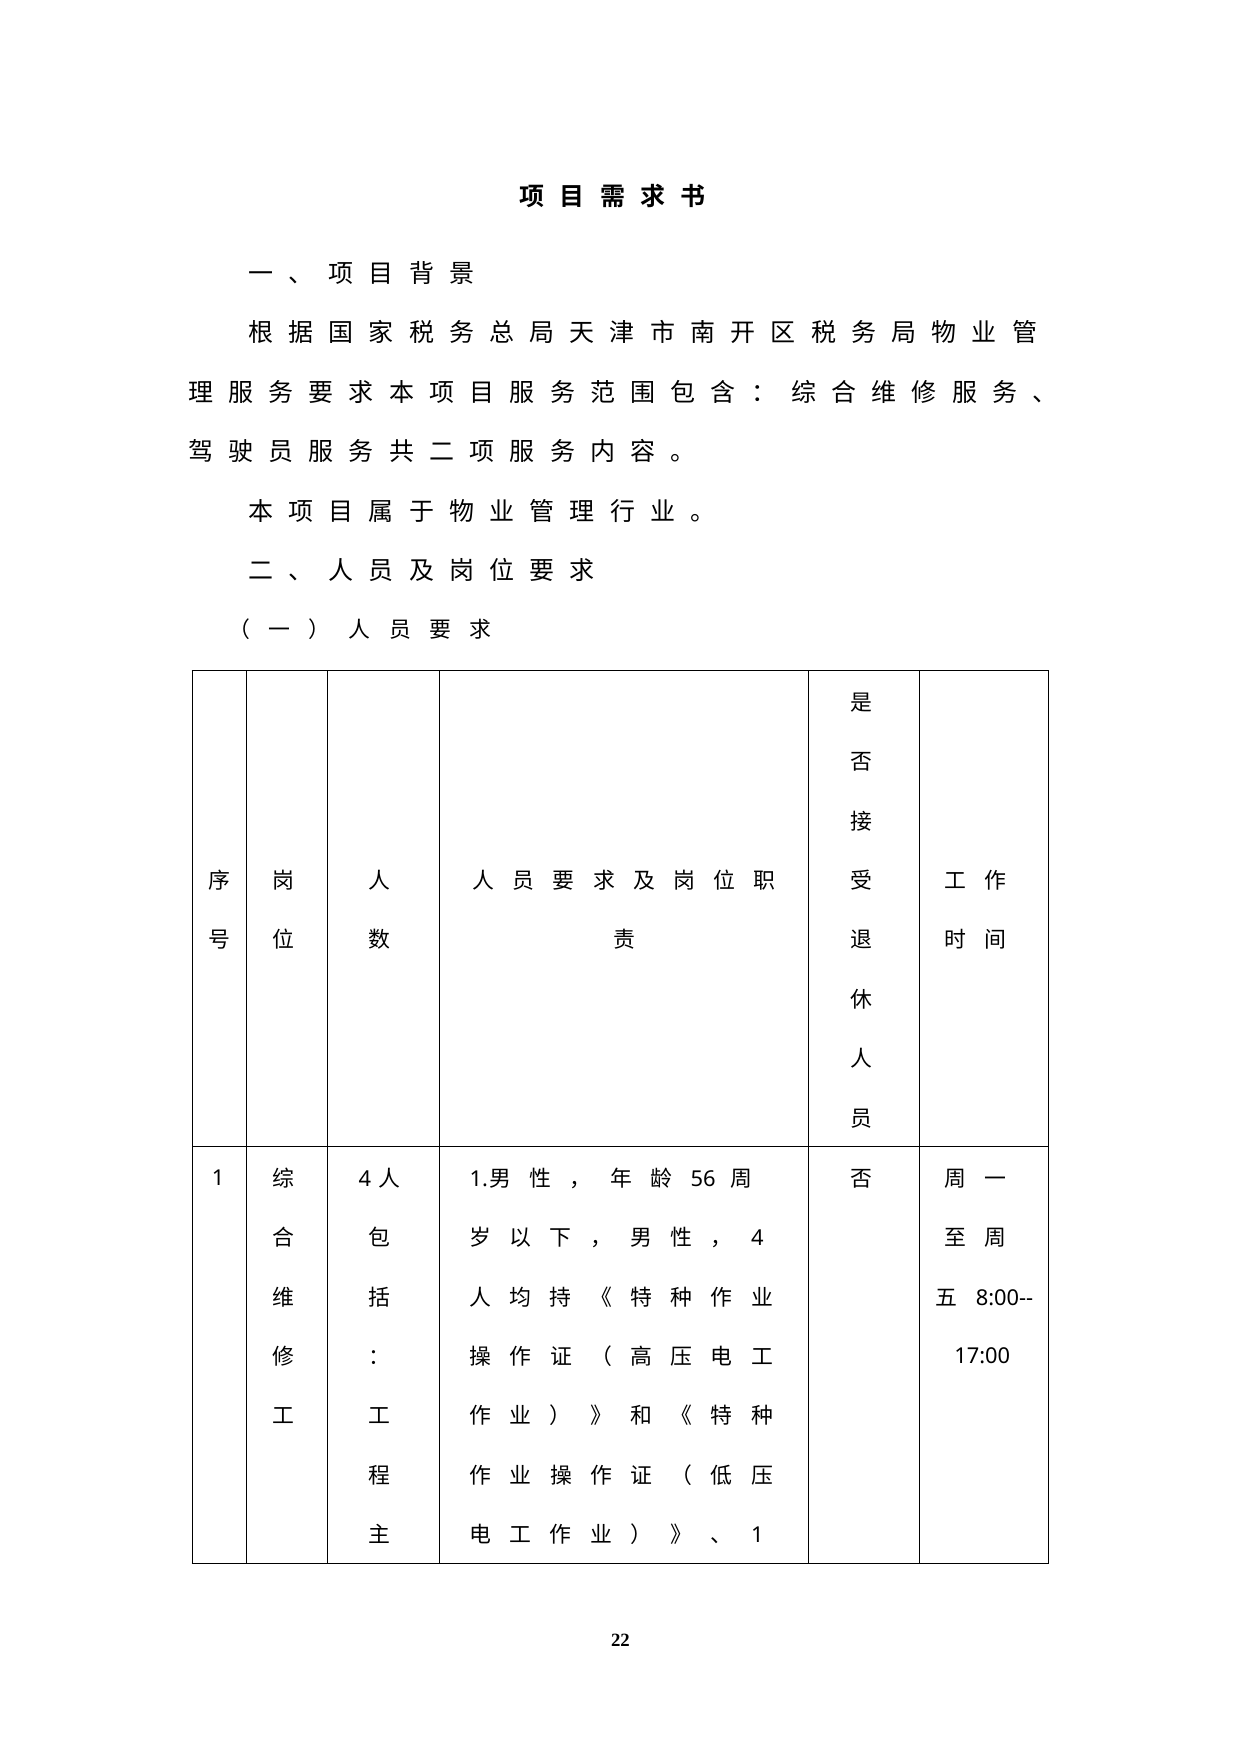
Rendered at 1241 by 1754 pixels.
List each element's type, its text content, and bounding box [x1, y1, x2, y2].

table_header 人数 [328, 671, 439, 1146]
text 本项目属于物业管理行业。 [188, 479, 1052, 539]
table_header 岗位 [247, 671, 327, 1146]
table_cell 周一至周五8:00--17:00 [920, 1147, 1048, 1563]
text 根据国家税务总局天津市南开区税务局物业管理服务要求本项目服务范围包含：综合维修服务、驾驶员服务共二项服务内容。 [188, 301, 1052, 479]
text 一、项目背景 [188, 242, 1052, 301]
text （一）人员要求 [188, 598, 1052, 658]
table_header 人员要求及岗位职责 [440, 671, 808, 1146]
table_header 序号 [193, 671, 246, 1146]
text 二、人员及岗位要求 [188, 539, 1052, 598]
table_cell 综合维修工 [247, 1147, 327, 1563]
table_cell 1 [193, 1147, 246, 1563]
table_cell 4人 包括：工程主管1人、电工3人。 [328, 1147, 439, 1563]
table_header 工作时间 [920, 671, 1048, 1146]
table_cell 1.男性，年龄56周岁以下，男性，4人均持《特种作业操作证（高压电工作业）》和《特种作业操作证（低压电工作业）》、1名人员同时持有原《特种设备作业人员证（电梯安全管理》或新《特种设备安全管理和作业人员证（特种设备安全管理）》上岗，工作规范，服务主动。 2.负责日常巡检及零维修工作。 [440, 1147, 808, 1563]
table_cell 否 [809, 1147, 919, 1563]
table_header 是否接受 退休人员 [809, 671, 919, 1146]
text 项目需求书 [188, 164, 1052, 224]
